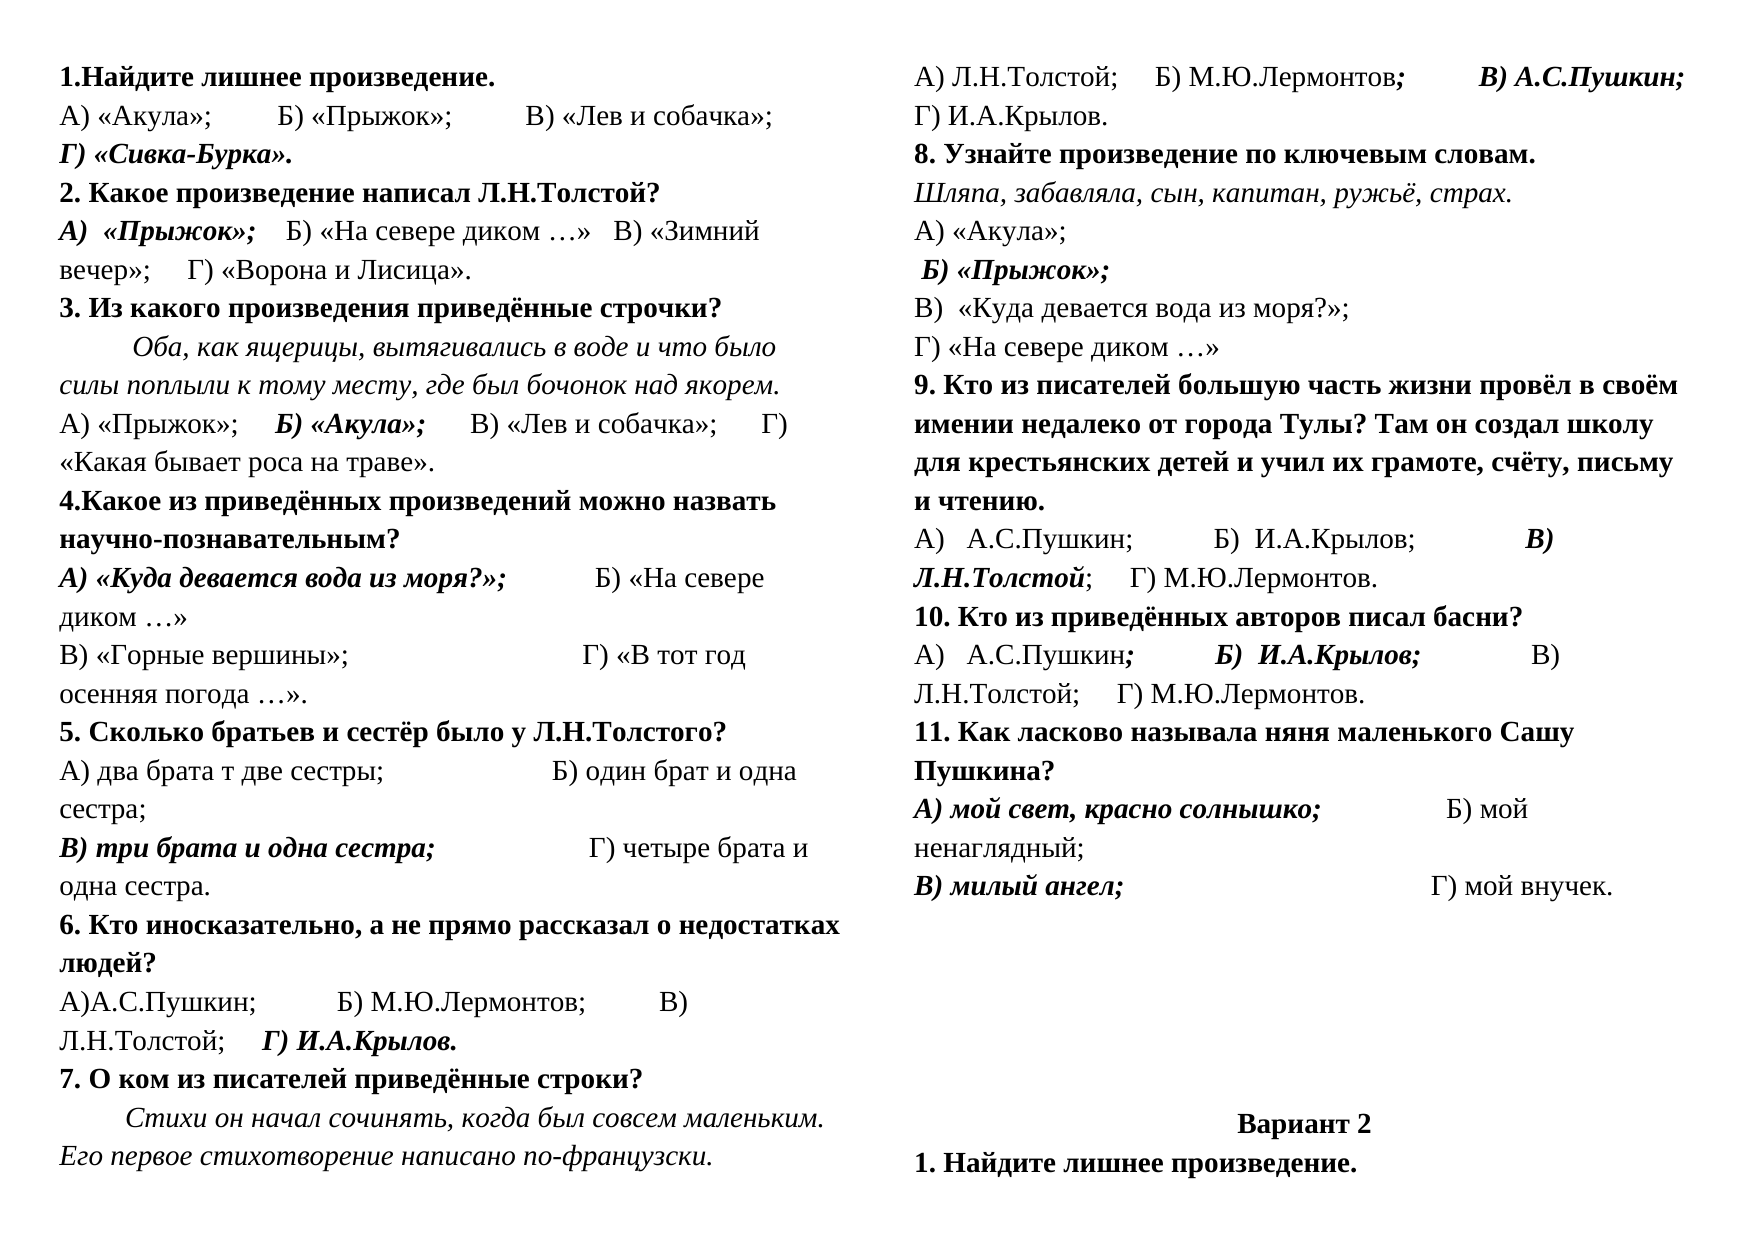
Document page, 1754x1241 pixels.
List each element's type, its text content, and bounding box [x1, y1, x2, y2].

text Вариант 2 [914, 1106, 1695, 1140]
text В) «Куда девается вода из моря?»; [914, 290, 1695, 324]
text А) два брата т две сестры; Б) один брат и одна сестра; [59, 753, 840, 825]
text 3. Из какого произведения приведённые строчки? [59, 290, 840, 324]
text 6. Кто иносказательно, а не прямо рассказал о недостатках людей? [59, 907, 840, 979]
text 5. Сколько братьев и сестёр было у Л.Н.Толстого? [59, 714, 840, 748]
text Оба, как ящерицы, вытягивались в воде и что было силы поплыли к тому месту, где был бочонок над якорем. [59, 329, 840, 401]
text Шляпа, забавляла, сын, капитан, ружьё, страх. [914, 175, 1695, 208]
text В) милый ангел; Г) мой внучек. [914, 868, 1695, 902]
text А) «Прыжок»; Б) «Акула»; В) «Лев и собачка»; Г) «Какая бывает роса на траве». [59, 406, 840, 478]
text 8. Узнайте произведение по ключевым словам. [914, 136, 1695, 170]
text 4.Какое из приведённых произведений можно назвать научно-познавательным? [59, 483, 840, 555]
text А) «Акула»; Б) «Прыжок»; В) «Лев и собачка»; Г) «Сивка-Бурка». [59, 98, 840, 170]
text А) «Прыжок»; Б) «На севере диком …» В) «Зимний вечер»; Г) «Ворона и Лисица». [59, 213, 840, 285]
text Б) «Прыжок»; [914, 252, 1695, 285]
text 10. Кто из приведённых авторов писал басни? [914, 599, 1695, 632]
text 9. Кто из писателей большую часть жизни провёл в своём имении недалеко от города Тулы? Там он создал школу для крестьянских детей и учил их грамоте, счёту, письму и чтению. [914, 367, 1695, 517]
text А)А.С.Пушкин; Б) М.Ю.Лермонтов; В) Л.Н.Толстой; Г) И.А.Крылов. [59, 984, 840, 1056]
text А) А.С.Пушкин; Б) И.А.Крылов; В) Л.Н.Толстой; Г) М.Ю.Лермонтов. [914, 522, 1695, 594]
text 1. Найдите лишнее произведение. [914, 1145, 1695, 1178]
text В) три брата и одна сестра; Г) четыре брата и одна сестра. [59, 830, 840, 902]
text А) А.С.Пушкин; Б) И.А.Крылов; В) Л.Н.Толстой; Г) М.Ю.Лермонтов. [914, 637, 1695, 709]
text Г) «На севере диком …» [914, 329, 1695, 362]
text А) мой свет, красно солнышко; Б) мой ненаглядный; [914, 791, 1695, 863]
text А) Л.Н.Толстой; Б) М.Ю.Лермонтов; В) А.С.Пушкин; Г) И.А.Крылов. [914, 59, 1695, 131]
text В) «Горные вершины»; Г) «В тот год осенняя погода …». [59, 637, 840, 709]
text 1.Найдите лишнее произведение. [59, 59, 840, 93]
text 11. Как ласково называла няня маленького Сашу Пушкина? [914, 714, 1695, 786]
text 2. Какое произведение написал Л.Н.Толстой? [59, 175, 840, 208]
text 7. О ком из писателей приведённые строки? [59, 1061, 840, 1095]
text А) «Акула»; [914, 213, 1695, 247]
text А) «Куда девается вода из моря?»; Б) «На севере диком …» [59, 560, 840, 632]
text Стихи он начал сочинять, когда был совсем маленьким. Его первое стихотворение написано по-французски. [59, 1100, 840, 1172]
